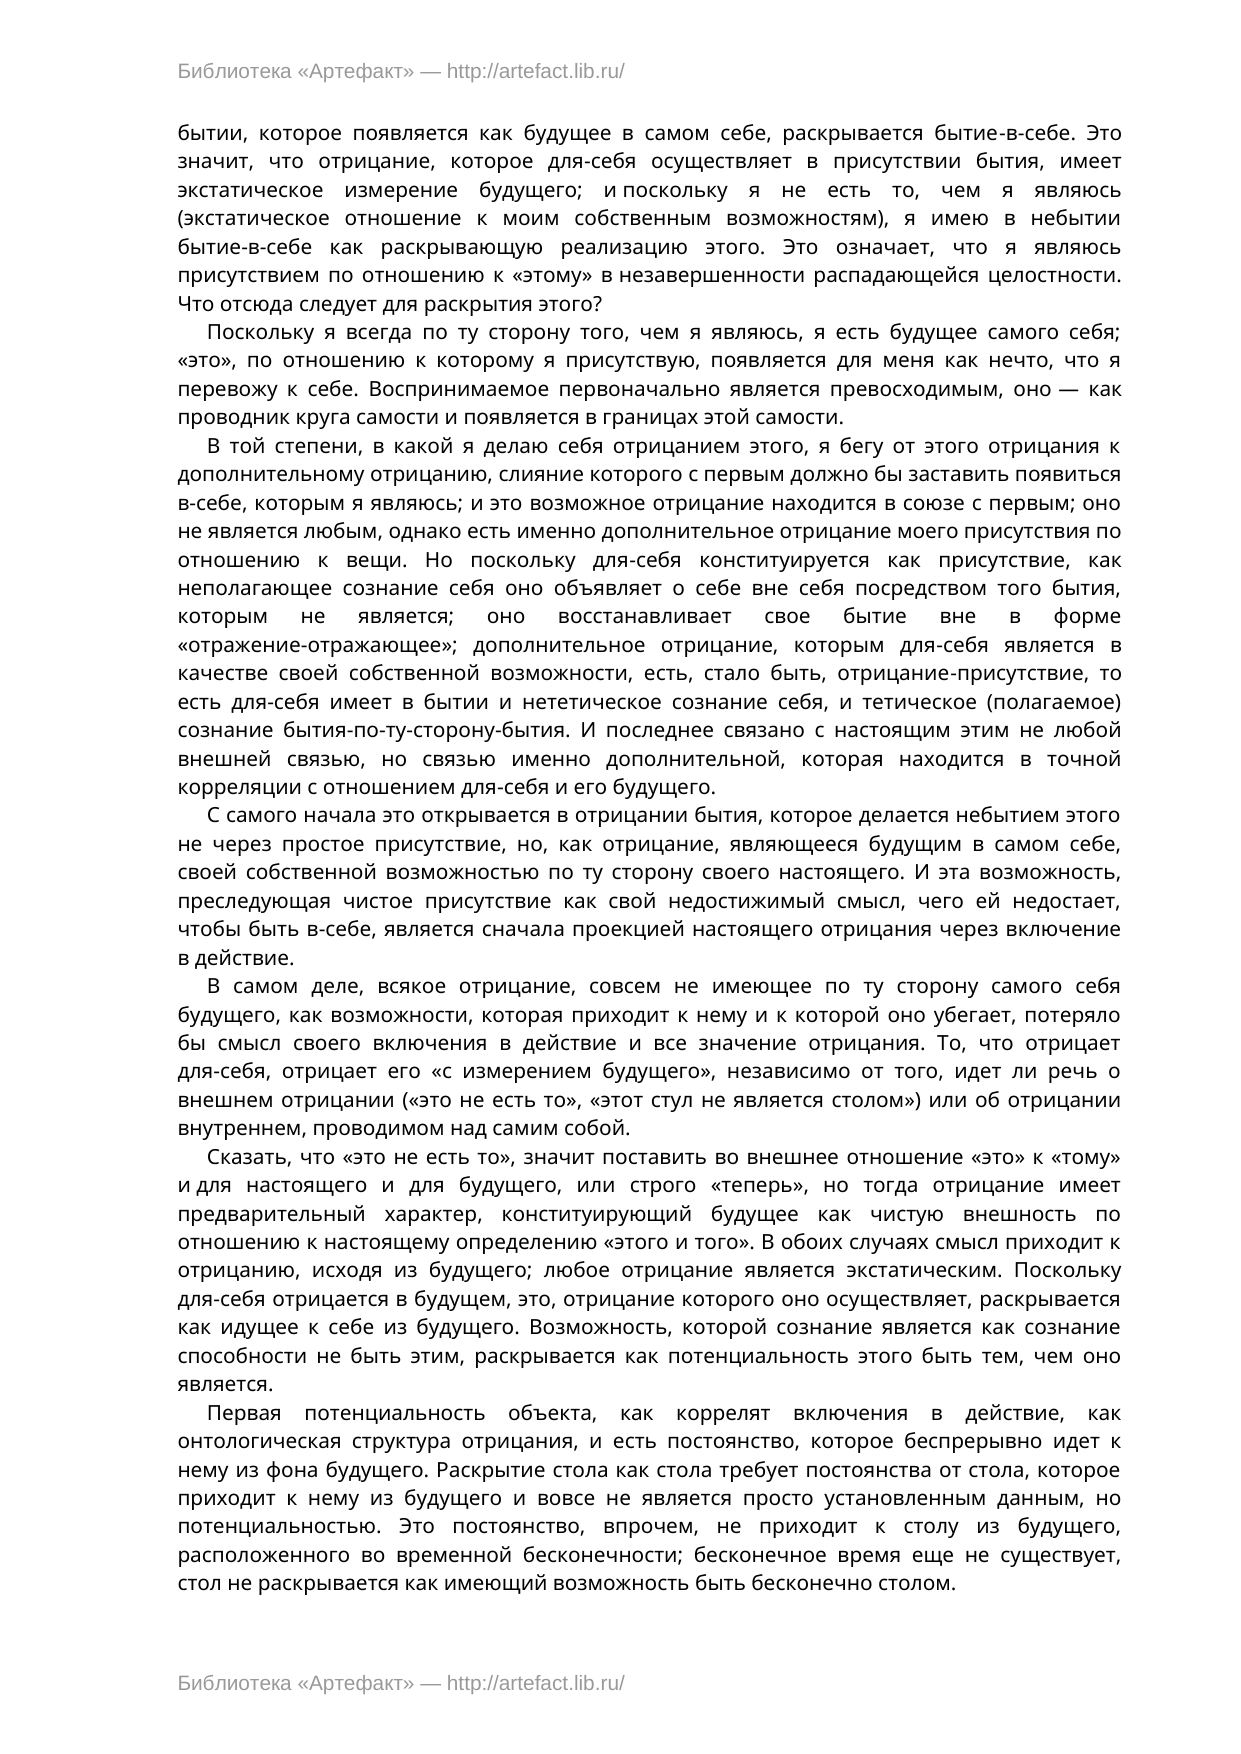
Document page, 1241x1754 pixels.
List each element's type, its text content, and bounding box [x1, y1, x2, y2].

text В той степени, в какой я делаю себя отрицанием этого, я бегу от этого отрицания к дополнительному отрицанию, слияние которого с первым должно бы заставить появиться в-себе, которым я являюсь; и это возможное отрицание находится в союзе с первым; оно не является любым, однако есть именно дополнительное отрицание моего присутствия по отношению к вещи. Но поскольку для-себя конституируется как присутствие, как неполагающее сознание себя оно объявляет о себе вне себя посредством того бытия, которым не является; оно восстанавливает свое бытие вне в форме «отражение-отражающее»; дополнительное отрицание, которым для-себя является в качестве своей собственной возможности, есть, стало быть, отрицание-присутствие, то есть для-себя имеет в бытии и нететическое сознание себя, и тетическое (полагаемое) сознание бытия-по-ту-сторону-бытия. И последнее связано с настоящим этим не любой внешней связью, но связью именно дополнительной, которая находится в точной корреляции с отношением для-себя и его будущего. [177, 431, 1122, 801]
text В самом деле, всякое отрицание, совсем не имеющее по ту сторону самого себя будущего, как возможности, которая приходит к нему и к которой оно убегает, потеряло бы смысл своего включения в действие и все значение отрицания. То, что отрицает для-себя, отрицает его «с измерением будущего», независимо от того, идет ли речь о внешнем отрицании («это не есть то», «этот стул не является столом») или об отрицании внутреннем, проводимом над самим собой. [177, 971, 1122, 1142]
text С самого начала это открывается в отрицании бытия, которое делается небытием этого не через простое присутствие, но, как отрицание, являющееся будущим в самом себе, своей собственной возможностью по ту сторону своего настоящего. И эта возможность, преследующая чистое присутствие как свой недостижимый смысл, чего ей недостает, чтобы быть в-себе, является сначала проекцией настоящего отрицания через включение в действие. [177, 801, 1122, 971]
text Поскольку я всегда по ту сторону того, чем я являюсь, я есть будущее самого себя; «это», по отношению к которому я присутствую, появляется для меня как нечто, что я перевожу к себе. Воспринимаемое первоначально является превосходимым, оно — как проводник круга самости и появляется в границах этой самости. [177, 317, 1122, 431]
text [177, 118, 1122, 317]
text Сказать, что «это не есть то», значит поставить во внешнее отношение «это» к «тому» и для настоящего и для будущего, или строго «теперь», но тогда отрицание имеет предварительный характер, конституирующий будущее как чистую внешность по отношению к настоящему определению «этого и того». В обоих случаях смысл приходит к отрицанию, исходя из будущего; любое отрицание является экстатическим. Поскольку для-себя отрицается в будущем, это, отрицание которого оно осуществляет, раскрывается как идущее к себе из будущего. Возможность, которой сознание является как сознание способности не быть этим, раскрывается как потенциальность этого быть тем, чем оно является. [177, 1142, 1122, 1398]
text Первая потенциальность объекта, как коррелят включения в действие, как онтологическая структура отрицания, и есть постоянство, которое беспрерывно идет к нему из фона будущего. Раскрытие стола как стола требует постоянства от стола, которое приходит к нему из будущего и вовсе не является просто установленным данным, но потенциальностью. Это постоянство, впрочем, не приходит к столу из будущего, расположенного во временной бесконечности; бесконечное время еще не существует, стол не раскрывается как имеющий возможность быть бесконечно столом. [177, 1398, 1122, 1597]
